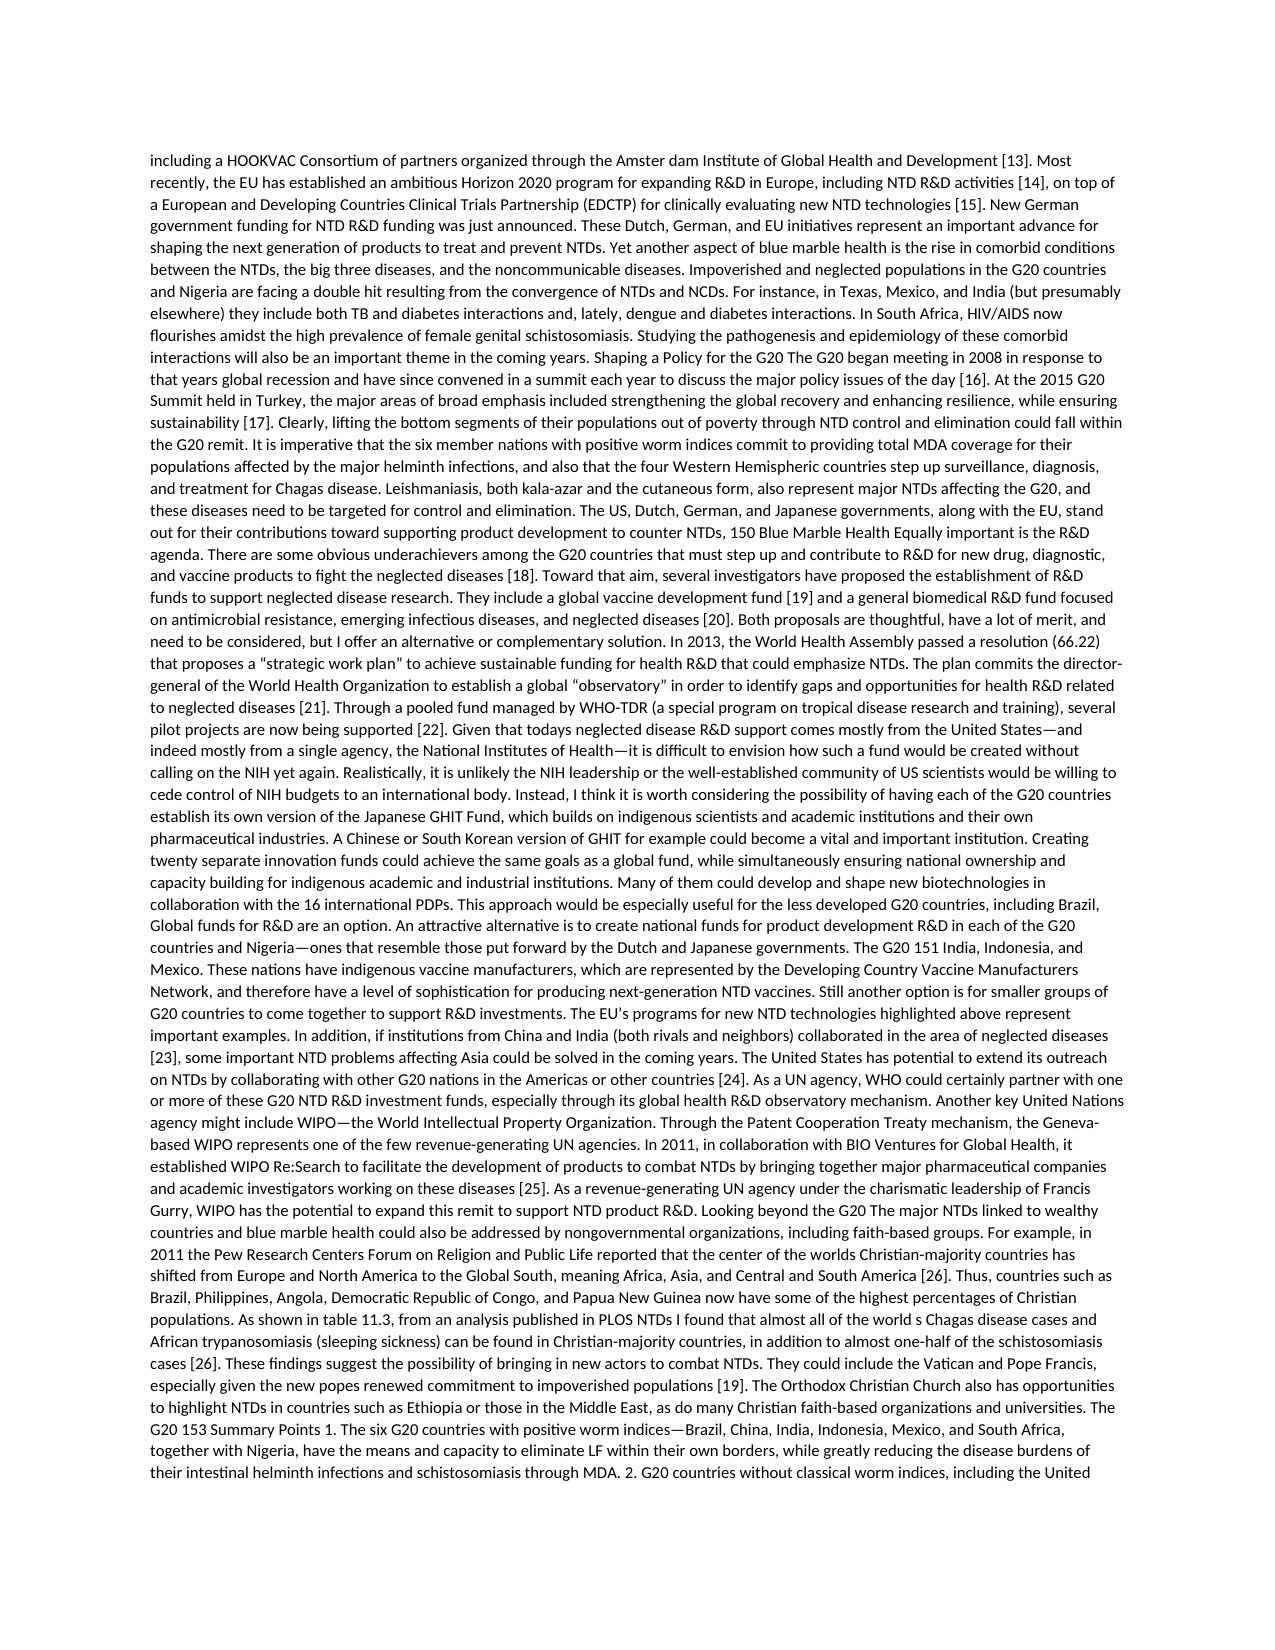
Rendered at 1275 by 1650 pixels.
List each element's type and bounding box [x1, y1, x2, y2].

text [150, 150, 1125, 1483]
